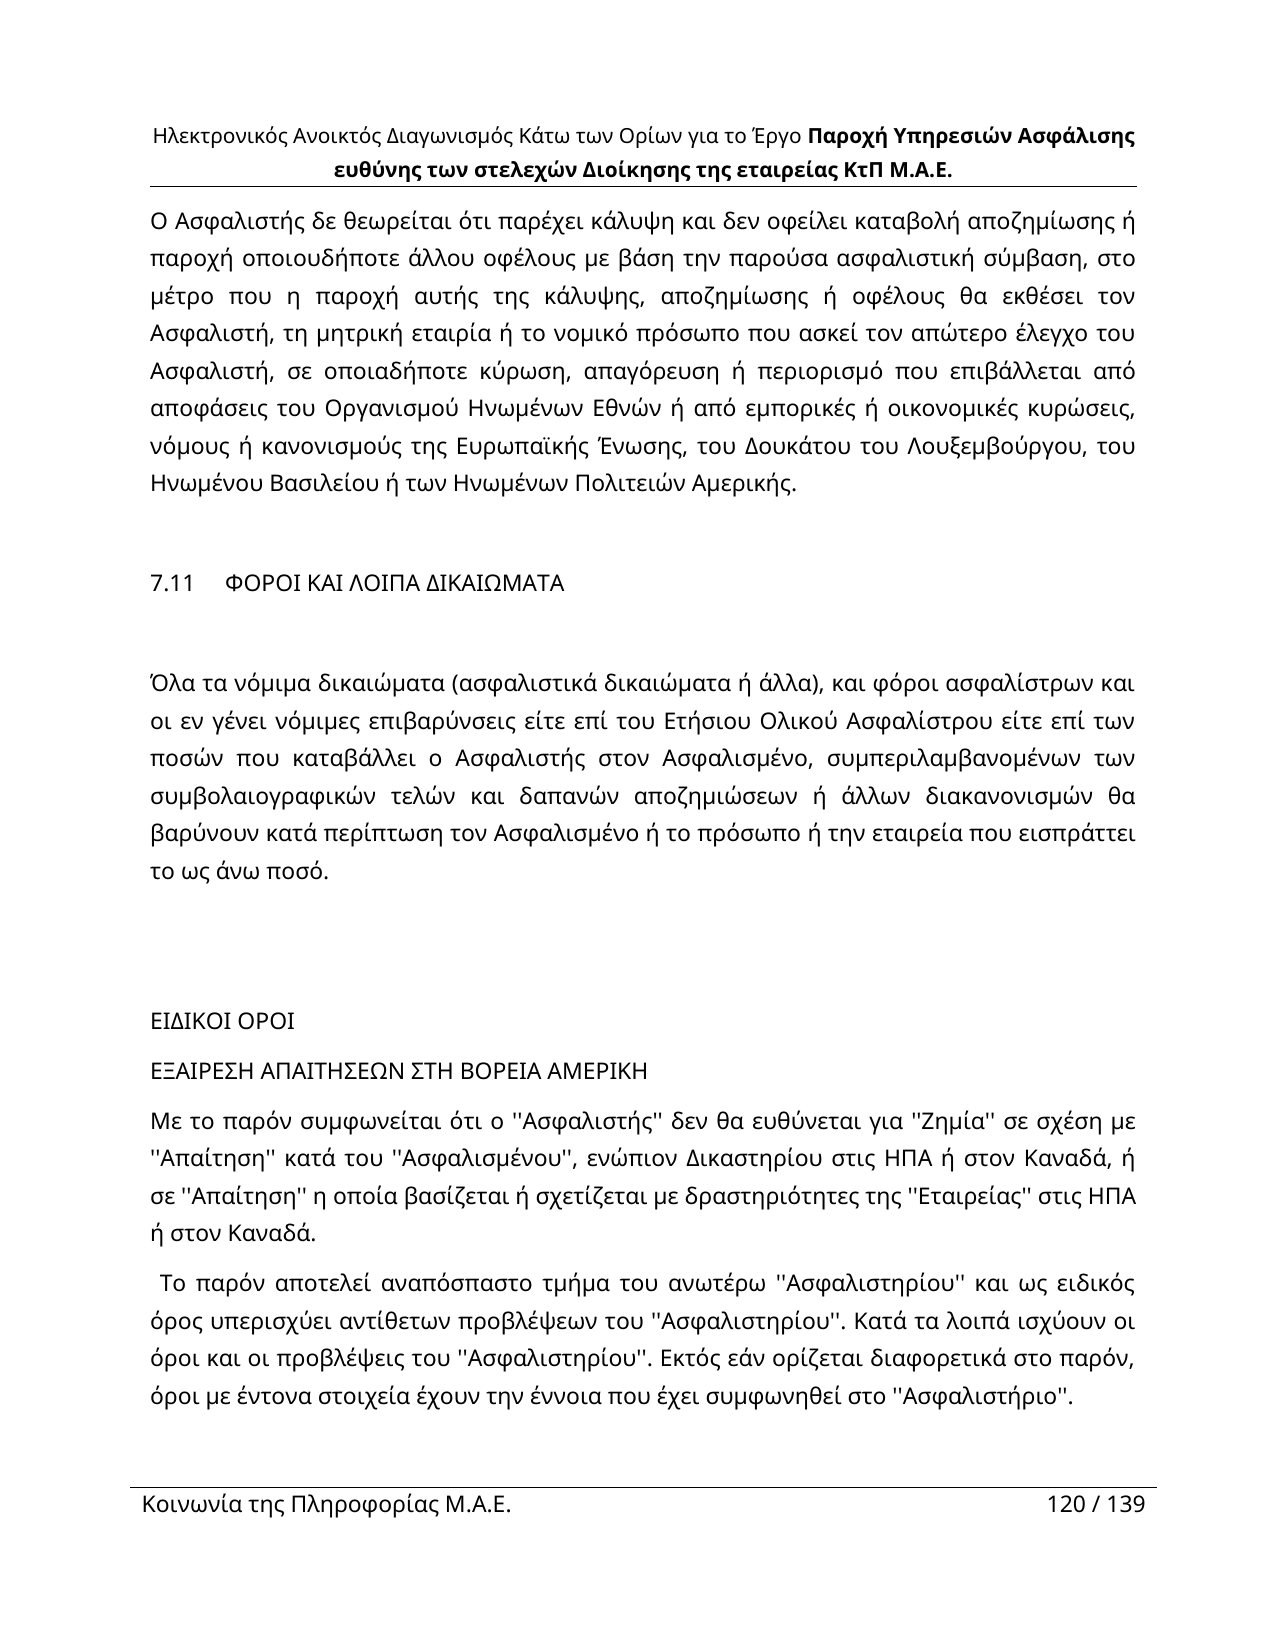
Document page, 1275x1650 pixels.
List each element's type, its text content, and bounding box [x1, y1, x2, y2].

text ΕΞΑΙΡΕΣΗ ΑΠΑΙΤΗΣΕΩΝ ΣΤΗ ΒΟΡΕΙΑ ΑΜΕΡΙΚΗ [150, 1055, 1137, 1086]
text O Aσφαλιστής δε θεωρείται ότι παρέχει κάλυψη και δεν οφείλει καταβολή αποζημίωσης ή παροχή οποιουδήποτε άλλου οφέλους με βάση την παρούσα ασφαλιστική σύμβαση, στο μέτρο που η παροχή αυτής της κάλυψης, αποζημίωσης ή οφέλους θα εκθέσει τον Aσφαλιστή, τη μητρική εταιρία ή το νομικό πρόσωπο που ασκεί τον απώτερο έλεγχο του Ασφαλιστή, σε οποιαδήποτε κύρωση, απαγόρευση ή περιορισμό που επιβάλλεται από αποφάσεις του Οργανισμού Ηνωμένων Εθνών ή από εμπορικές ή οικονομικές κυρώσεις, νόμους ή κανονισμούς της Ευρωπαϊκής Ένωσης, του Δουκάτου του Λουξεμβούργου, του Ηνωμένου Βασιλείου ή των Ηνωμένων Πολιτειών Αμερικής. [150, 205, 1137, 499]
text Το παρόν αποτελεί αναπόσπαστο τμήμα του ανωτέρω ''Ασφαλιστηρίου'' και ως ειδικός όρος υπερισχύει αντίθετων προβλέψεων του ''Ασφαλιστηρίου''. Κατά τα λοιπά ισχύουν οι όροι και οι προβλέψεις του ''Ασφαλιστηρίου''. Εκτός εάν ορίζεται διαφορετικά στο παρόν, όροι με έντονα στοιχεία έχουν την έννοια που έχει συμφωνηθεί στο ''Ασφαλιστήριο''. [150, 1267, 1137, 1411]
text ΕΙΔΙΚΟΙ ΟΡΟΙ [150, 1005, 1137, 1036]
text Με το παρόν συμφωνείται ότι ο ''Ασφαλιστής'' δεν θα ευθύνεται για ''Ζημία'' σε σχέση με ''Απαίτηση'' κατά του ''Ασφαλισμένου'', ενώπιον Δικαστηρίου στις ΗΠΑ ή στον Καναδά, ή σε ''Απαίτηση'' η οποία βασίζεται ή σχετίζεται με δραστηριότητες της ''Εταιρείας'' στις ΗΠΑ ή στον Καναδά. [150, 1105, 1137, 1249]
text Όλα τα νόμιμα δικαιώματα (ασφαλιστικά δικαιώματα ή άλλα), και φόροι ασφαλίστρων και οι εν γένει νόμιμες επιβαρύνσεις είτε επί του Ετήσιου Ολικού Ασφαλίστρου είτε επί των ποσών που καταβάλλει ο Ασφαλιστής στον Ασφαλισμένο, συμπεριλαμβανομένων των συμβολαιογραφικών τελών και δαπανών αποζημιώσεων ή άλλων διακανονισμών θα βαρύνουν κατά περίπτωση τον Ασφαλισμένο ή το πρόσωπο ή την εταιρεία που εισπράττει το ως άνω ποσό. [150, 667, 1137, 886]
text 7.11 ΦΟΡΟΙ ΚΑΙ ΛΟΙΠΑ ΔΙΚΑΙΩΜΑΤΑ [150, 567, 1137, 599]
